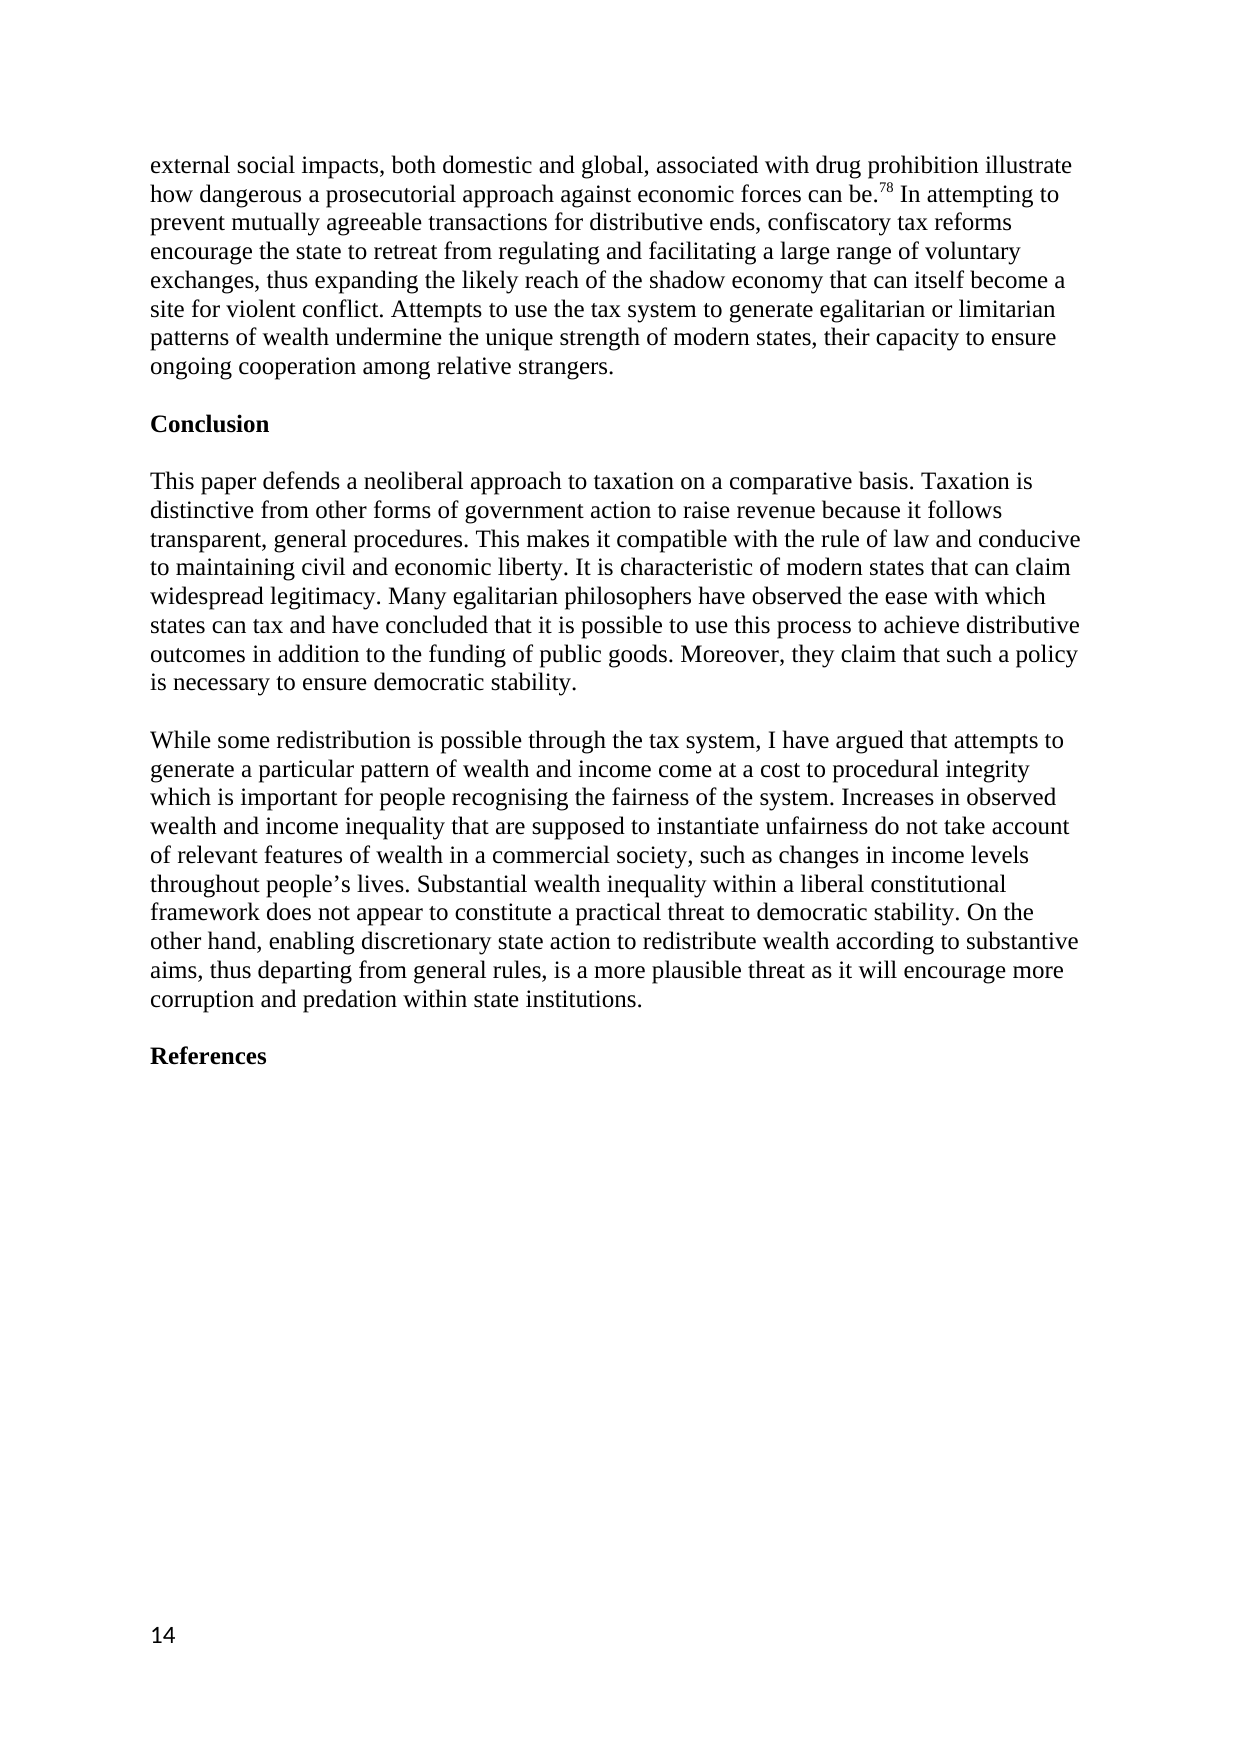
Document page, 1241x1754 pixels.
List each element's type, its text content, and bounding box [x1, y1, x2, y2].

text While some redistribution is possible through the tax system, I have argued that attempts to generate a particular pattern of wealth and income come at a cost to procedural integrity which is important for people recognising the fairness of the system. Increases in observed wealth and income inequality that are supposed to instantiate unfairness do not take account of relevant features of wealth in a commercial society, such as changes in income levels throughout people’s lives. Substantial wealth inequality within a liberal constitutional framework does not appear to constitute a practical threat to democratic stability. On the other hand, enabling discretionary state action to redistribute wealth according to substantive aims, thus departing from general rules, is a more plausible threat as it will encourage more corruption and predation within state institutions. [150, 725, 1090, 1012]
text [150, 150, 1090, 380]
text Conclusion [150, 409, 1090, 437]
text References [150, 1041, 1090, 1070]
text This paper defends a neoliberal approach to taxation on a comparative basis. Taxation is distinctive from other forms of government action to raise revenue because it follows transparent, general procedures. This makes it compatible with the rule of law and conducive to maintaining civil and economic liberty. It is characteristic of modern states that can claim widespread legitimacy. Many egalitarian philosophers have observed the ease with which states can tax and have concluded that it is possible to use this process to achieve distributive outcomes in addition to the funding of public goods. Moreover, they claim that such a policy is necessary to ensure democratic stability. [150, 466, 1090, 696]
